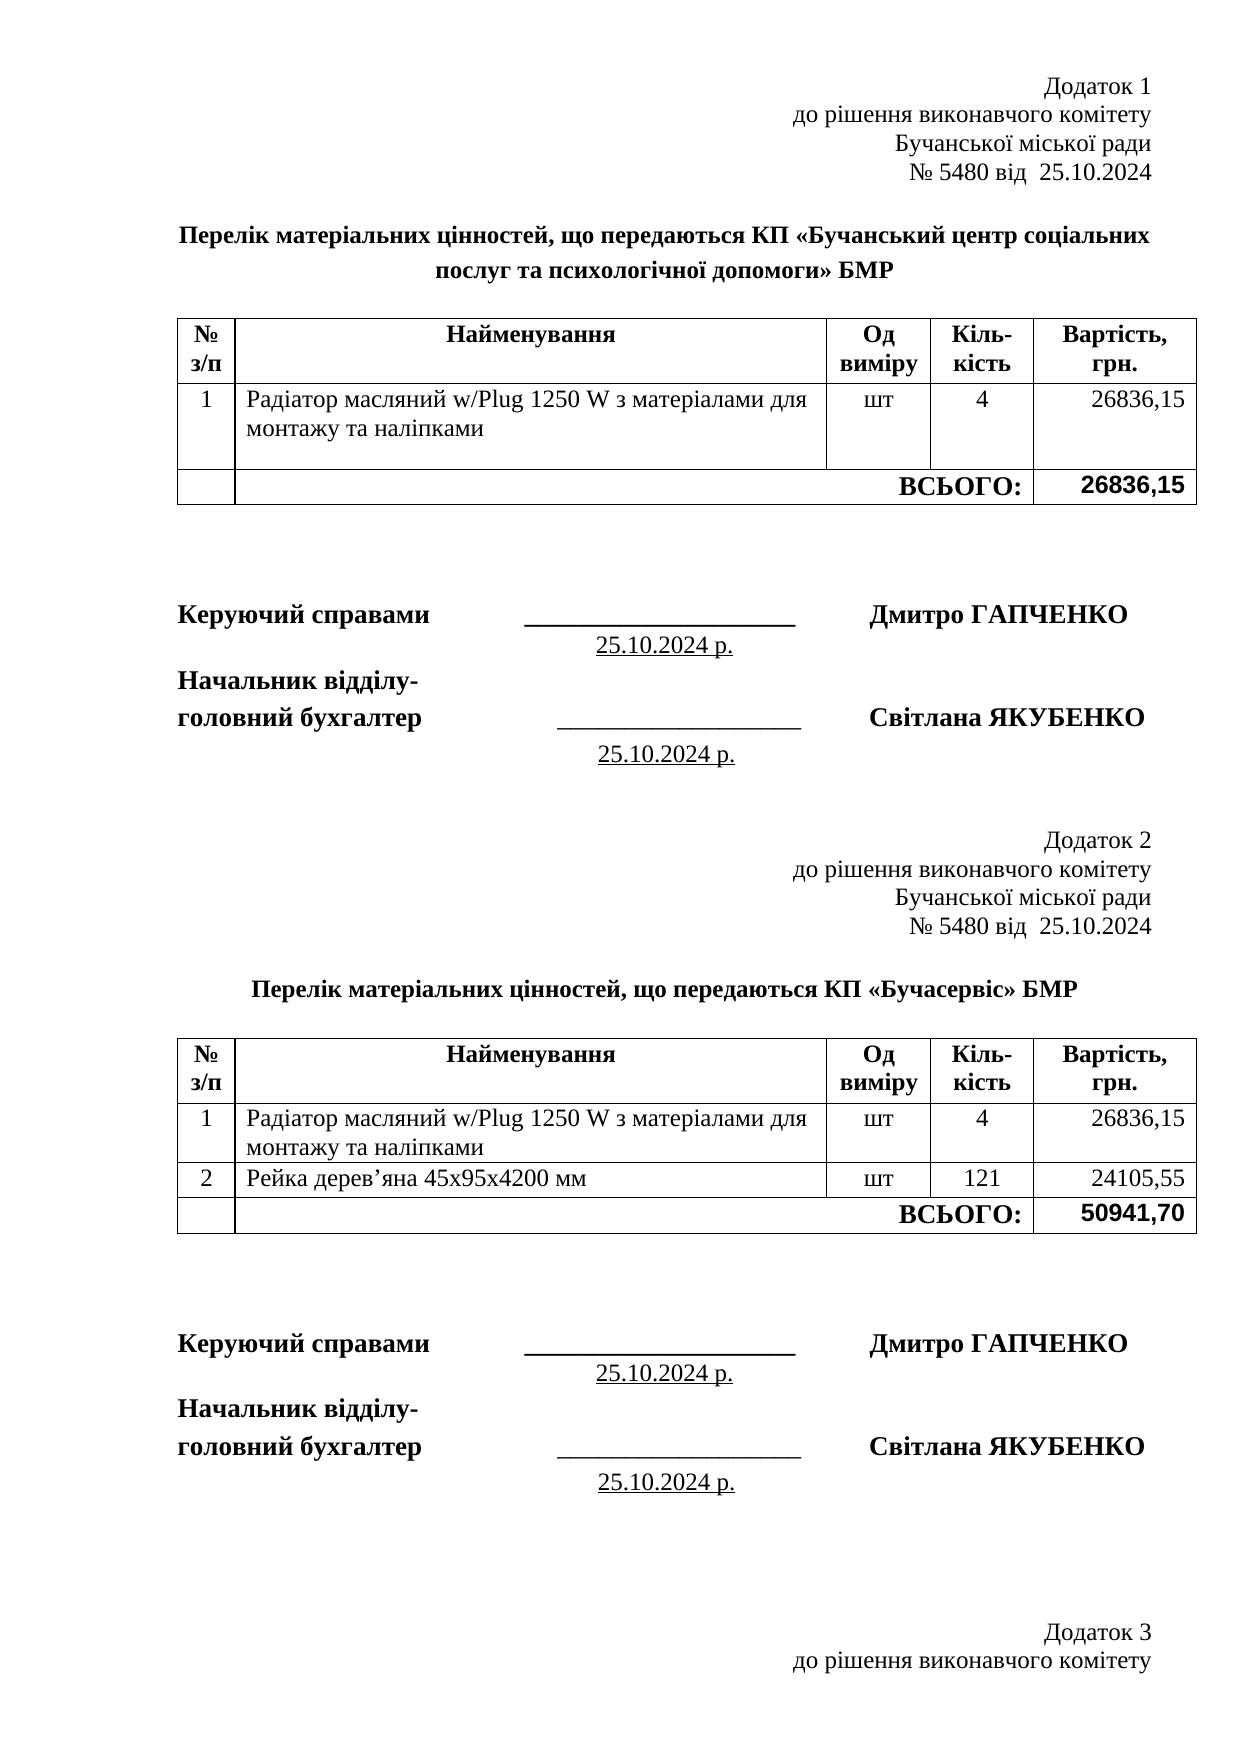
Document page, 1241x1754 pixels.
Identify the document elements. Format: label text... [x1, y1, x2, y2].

text до рішення виконавчого комітету [177, 99, 1152, 128]
text Перелік матеріальних цінностей, що передаються КП «Бучанський центр соціальних послуг та психологічної допомоги» БМР [177, 220, 1152, 283]
text 25.10.2024 р. [177, 1358, 1152, 1387]
text до рішення виконавчого комітету [177, 854, 1152, 882]
text Бучанської міської ради [177, 882, 1152, 911]
text головний бухгалтер __________________ Світлана ЯКУБЕНКО [177, 701, 1152, 733]
text 25.10.2024 р. [177, 739, 1152, 767]
table_cell 4 [931, 1104, 1033, 1162]
table_header № з/п [178, 319, 234, 383]
table_header № з/п [178, 1039, 234, 1102]
text 25.10.2024 р. [177, 630, 1152, 658]
table_cell Рейка дерев’яна 45х95х4200 мм [236, 1163, 826, 1197]
table_cell ВСЬОГО: [236, 1198, 1033, 1232]
table_header Кіль-кість [931, 319, 1033, 383]
table_cell 50941,70 [1034, 1198, 1196, 1232]
table_header Вартість, грн. [1034, 319, 1196, 383]
text № 5480 від 25.10.2024 [177, 157, 1152, 186]
text Бучанської міської ради [177, 128, 1152, 157]
table_cell шт [827, 384, 930, 469]
text № 5480 від 25.10.2024 [177, 911, 1152, 940]
table_header Найменування [236, 319, 826, 383]
table_cell 121 [931, 1163, 1033, 1197]
text Начальник відділу- [177, 1392, 1152, 1424]
table_cell ВСЬОГО: [236, 470, 1033, 504]
text Додаток 1 [177, 71, 1152, 99]
table_header Вартість, грн. [1034, 1039, 1196, 1102]
table_cell шт [827, 1104, 930, 1162]
table_cell 26836,15 [1034, 470, 1196, 504]
table_cell 1 [178, 1104, 234, 1162]
table_cell 4 [931, 384, 1033, 469]
table_header Найменування [236, 1039, 826, 1102]
text Керуючий справами ____________________ Дмитро ГАПЧЕНКО [177, 598, 1152, 630]
table_cell 1 [178, 384, 234, 469]
text Додаток 3 [177, 1617, 1152, 1645]
table_cell Радіатор масляний w/Plug 1250 W з матеріалами для монтажу та наліпками [236, 384, 826, 469]
table_cell 2 [178, 1163, 234, 1197]
text головний бухгалтер __________________ Світлана ЯКУБЕНКО [177, 1430, 1152, 1461]
table_header Кіль-кість [931, 1039, 1033, 1102]
table_cell 26836,15 [1034, 384, 1196, 469]
text 25.10.2024 р. [177, 1467, 1152, 1496]
table_header Од виміру [827, 1039, 930, 1102]
table_header Од виміру [827, 319, 930, 383]
table_cell Радіатор масляний w/Plug 1250 W з матеріалами для монтажу та наліпками [236, 1104, 826, 1162]
text до рішення виконавчого комітету [177, 1645, 1152, 1674]
table_cell 26836,15 [1034, 1104, 1196, 1162]
text Керуючий справами ____________________ Дмитро ГАПЧЕНКО [177, 1327, 1152, 1358]
table_cell [178, 470, 234, 504]
text Додаток 2 [177, 825, 1152, 854]
text Начальник відділу- [177, 664, 1152, 695]
table_cell 24105,55 [1034, 1163, 1196, 1197]
table_cell [178, 1198, 234, 1232]
text Перелік матеріальних цінностей, що передаються КП «Бучасервіс» БМР [177, 974, 1152, 1003]
table_cell шт [827, 1163, 930, 1197]
